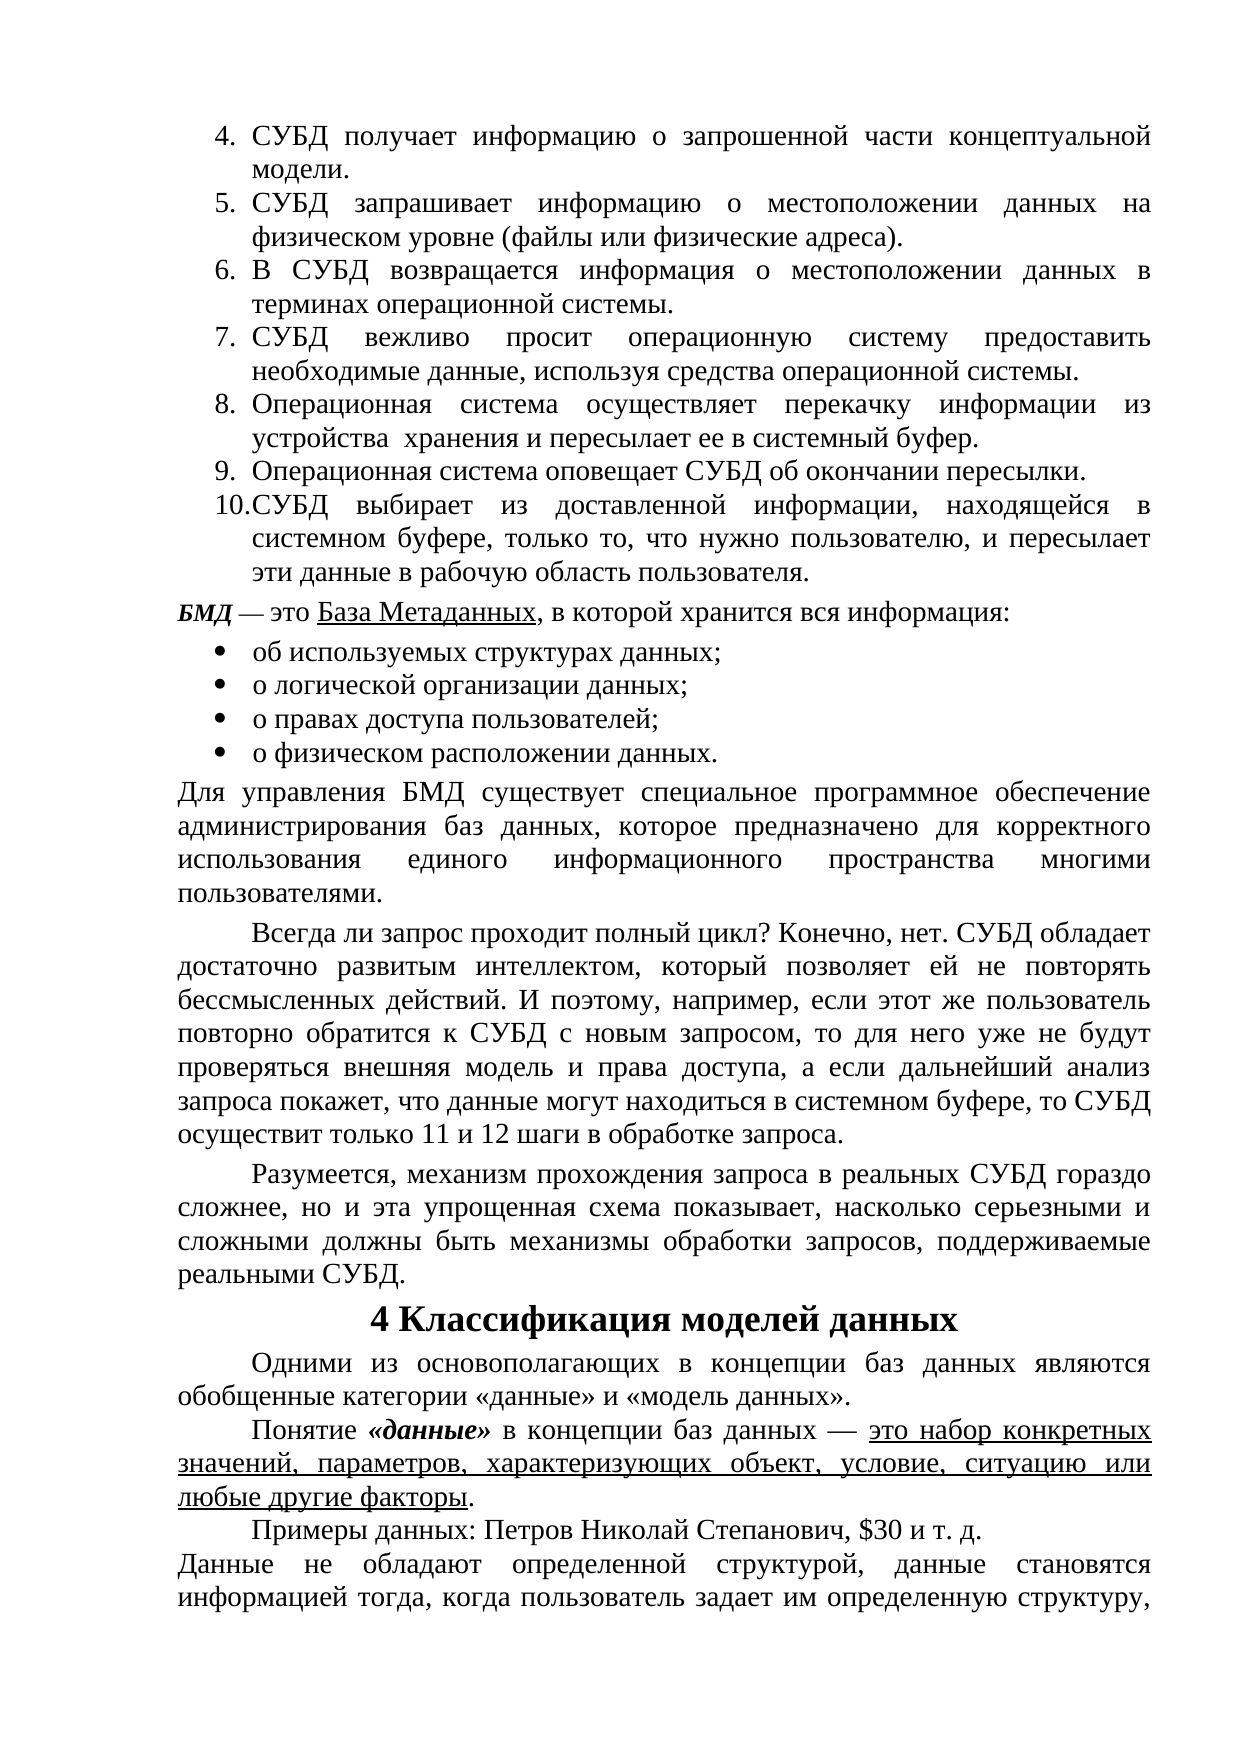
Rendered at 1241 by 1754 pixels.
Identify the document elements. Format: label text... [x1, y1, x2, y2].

list СУБД запрашивает информацию о местоположении данных на физическом уровне (файлы или физические адреса). [214, 185, 1152, 252]
text Понятие «данные» в концепции баз данных — это набор конкретных значений, параметров, характеризующих объект, условие, ситуацию или любые другие факторы. [177, 1412, 1152, 1474]
text Всегда ли запрос проходит полный цикл? Конечно, нет. СУБД обладает достаточно развитым интеллектом, который позволяет ей не повторять бессмысленных действий. И поэтому, например, если этот же пользователь повторно обратится к СУБД с новым запросом, то для него уже не будут проверяться внешняя модель и права доступа, а если дальнейший анализ запроса покажет, что данные могут находиться в системном буфере, то СУБД осуществит только 11 и 12 шаги в обработке запроса. [177, 915, 1152, 1150]
list об используемых структурах данных; [215, 634, 1152, 667]
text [177, 1546, 1152, 1613]
text Понятие «данные» в концепции баз данных — это набор конкретных значений, параметров, характеризующих объект, условие, ситуацию или любые другие факторы. [177, 1475, 1152, 1512]
list В СУБД возвращается информация о местоположении данных в терминах операционной системы. [214, 252, 1152, 319]
list СУБД получает информацию о запрошенной части концептуальной модели. [214, 118, 1152, 185]
text Примеры данных: Петров Николай Степанович, $30 и т. д. [177, 1512, 1152, 1546]
text Для управления БМД существует специальное программное обеспечение администрирования баз данных, которое предназначено для корректного использования единого информационного пространства многими пользователями. [177, 774, 1152, 909]
list о физическом расположении данных. [215, 735, 1152, 768]
text БМД — это База Метаданных, в которой хранится вся информация: [177, 594, 1152, 627]
list Операционная система оповещает СУБД об окончании пересылки. [214, 453, 1152, 487]
list о логической организации данных; [215, 667, 1152, 701]
list СУБД вежливо просит операционную систему предоставить необходимые данные, используя средства операционной системы. [214, 319, 1152, 386]
text Одними из основополагающих в концепции баз данных являются обобщенные категории «данные» и «модель данных». [177, 1345, 1152, 1412]
list Операционная система осуществляет перекачку информации из устройства хранения и пересылает ее в системный буфер. [214, 386, 1152, 453]
text 4 Классификация моделей данных [177, 1296, 1152, 1339]
list о правах доступа пользователей; [215, 701, 1152, 735]
list СУБД выбирает из доставленной информации, находящейся в системном буфере, только то, что нужно пользователю, и пересылает эти данные в рабочую область пользователя. [214, 487, 1152, 588]
text Разумеется, механизм прохождения запроса в реальных СУБД гораздо сложнее, но и эта упрощенная схема показывает, насколько серьезными и сложными должны быть механизмы обработки запросов, поддерживаемые реальными СУБД. [177, 1156, 1152, 1290]
